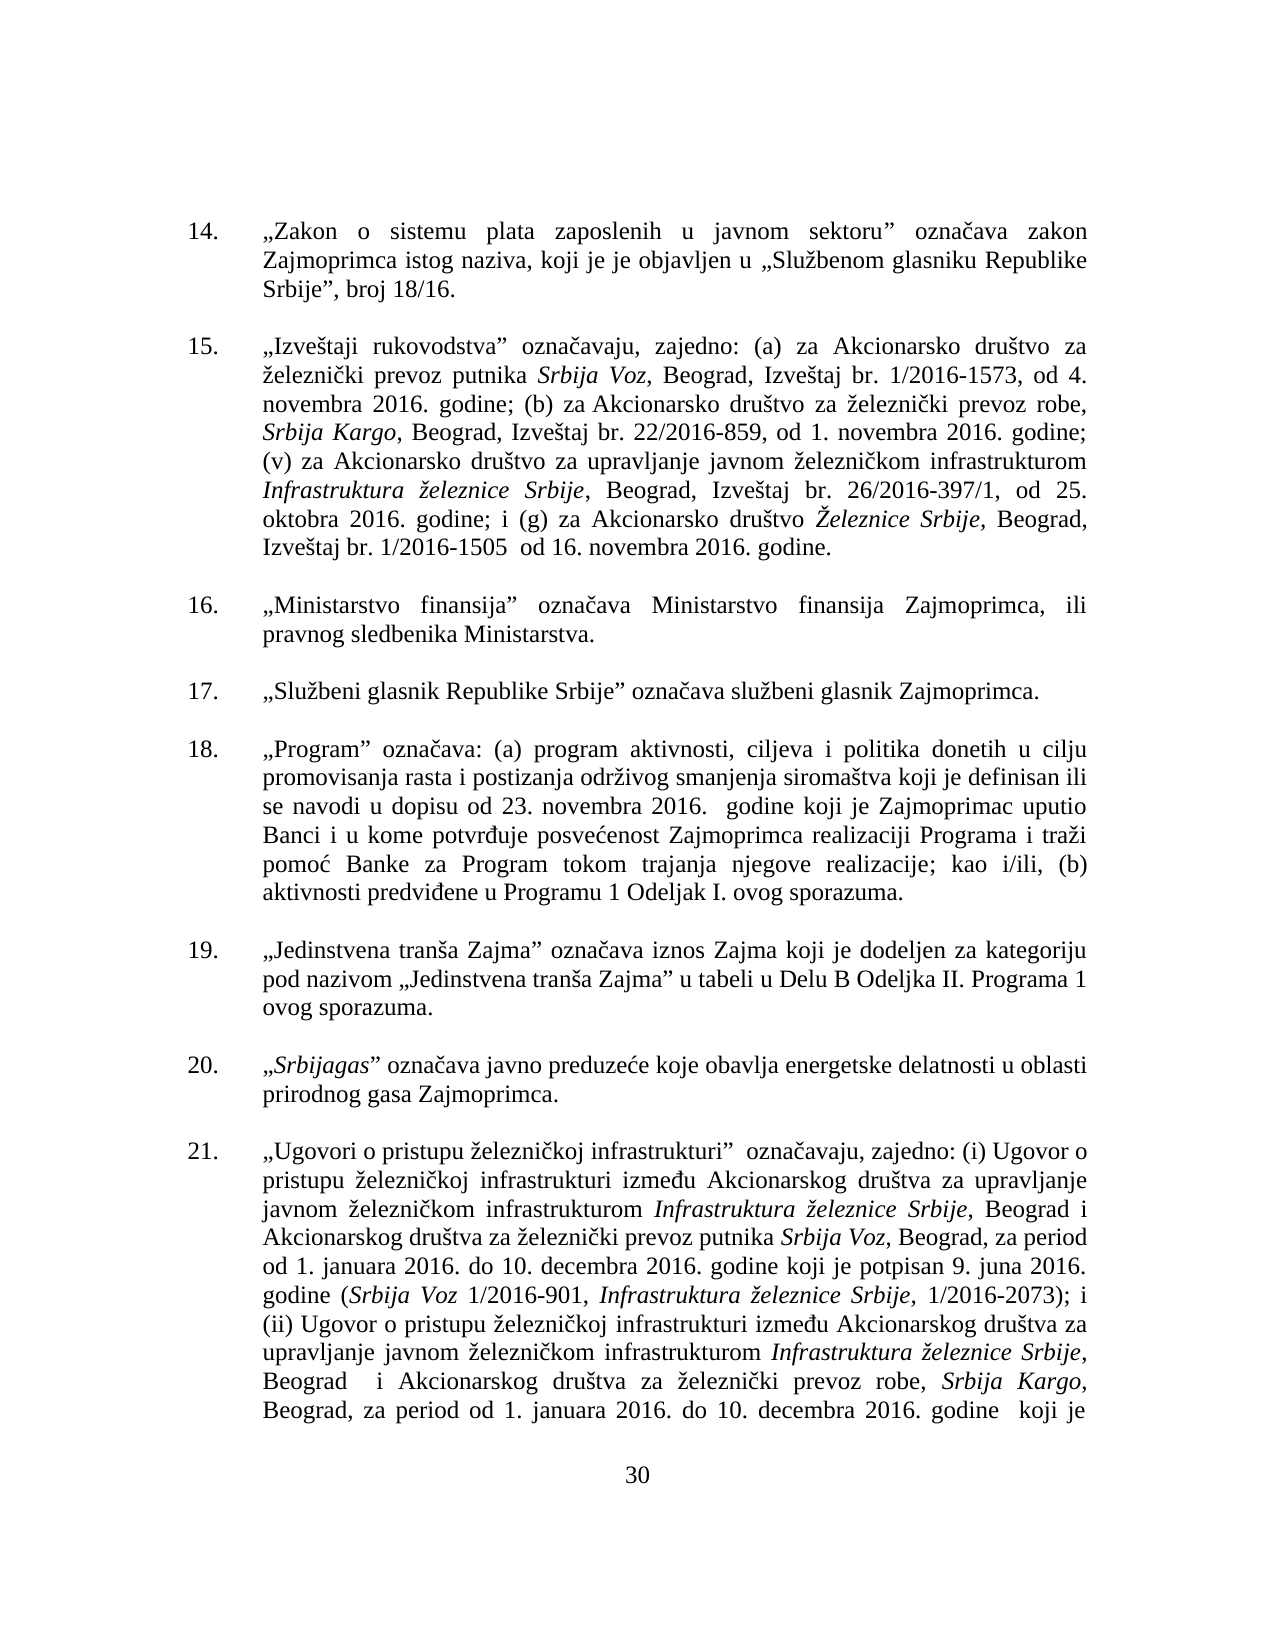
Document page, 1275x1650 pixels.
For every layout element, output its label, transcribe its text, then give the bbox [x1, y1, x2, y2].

list „Ministarstvo finansija” označava Ministarstvo finansija Zajmoprimca, ili pravnog sledbenika Ministarstva. [187, 590, 1087, 647]
list „Službeni glasnik Republike Srbije” označava službeni glasnik Zajmoprimca. [187, 676, 1087, 705]
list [187, 1136, 1087, 1424]
list „Izveštaji rukovodstva” označavaju, zajedno: (a) za Akcionarsko društvo za železnički prevoz putnika Srbija Voz, Beograd, Izveštaj br. 1/2016-1573, od 4. novembra 2016. godine; (b) za Akcionarsko društvo za železnički prevoz robe, Srbija Kargo, Beograd, Izveštaj br. 22/2016-859, od 1. novembra 2016. godine; (v) za Akcionarsko društvo za upravljanje javnom železničkom infrastrukturom Infrastruktura železnice Srbije, Beograd, Izveštaj br. 26/2016-397/1, od 25. oktobra 2016. godine; i (g) za Akcionarsko društvo Železnice Srbije, Beograd, Izveštaj br. 1/2016-1505 od 16. novembra 2016. godine. [187, 331, 1087, 561]
list „Program” označava: (a) program aktivnosti, ciljeva i politika donetih u cilju promovisanja rasta i postizanja održivog smanjenja siromaštva koji je definisan ili se navodi u dopisu od 23. novembra 2016. godine koji je Zajmoprimac uputio Banci i u kome potvrđuje posvećenost Zajmoprimca realizaciji Programa i traži pomoć Banke za Program tokom trajanja njegove realizacije; kao i/ili, (b) aktivnosti predviđene u Programu 1 Odeljak I. ovog sporazuma. [187, 734, 1087, 906]
list „Srbijagas” označava javno preduzeće koje obavlja energetske delatnosti u oblasti prirodnog gasa Zajmoprimca. [187, 1050, 1087, 1107]
list „Jedinstvena tranša Zajma” označava iznos Zajma koji je dodeljen za kategoriju pod nazivom „Jedinstvena tranša Zajma” u tabeli u Delu B Odeljka II. Programa 1 ovog sporazuma. [187, 935, 1087, 1021]
list „Zakon o sistemu plata zaposlenih u javnom sektoru” označava zakon Zajmoprimca istog naziva, koji je je objavljen u „Službenom glasniku Republike Srbije”, broj 18/16. [187, 216, 1087, 302]
